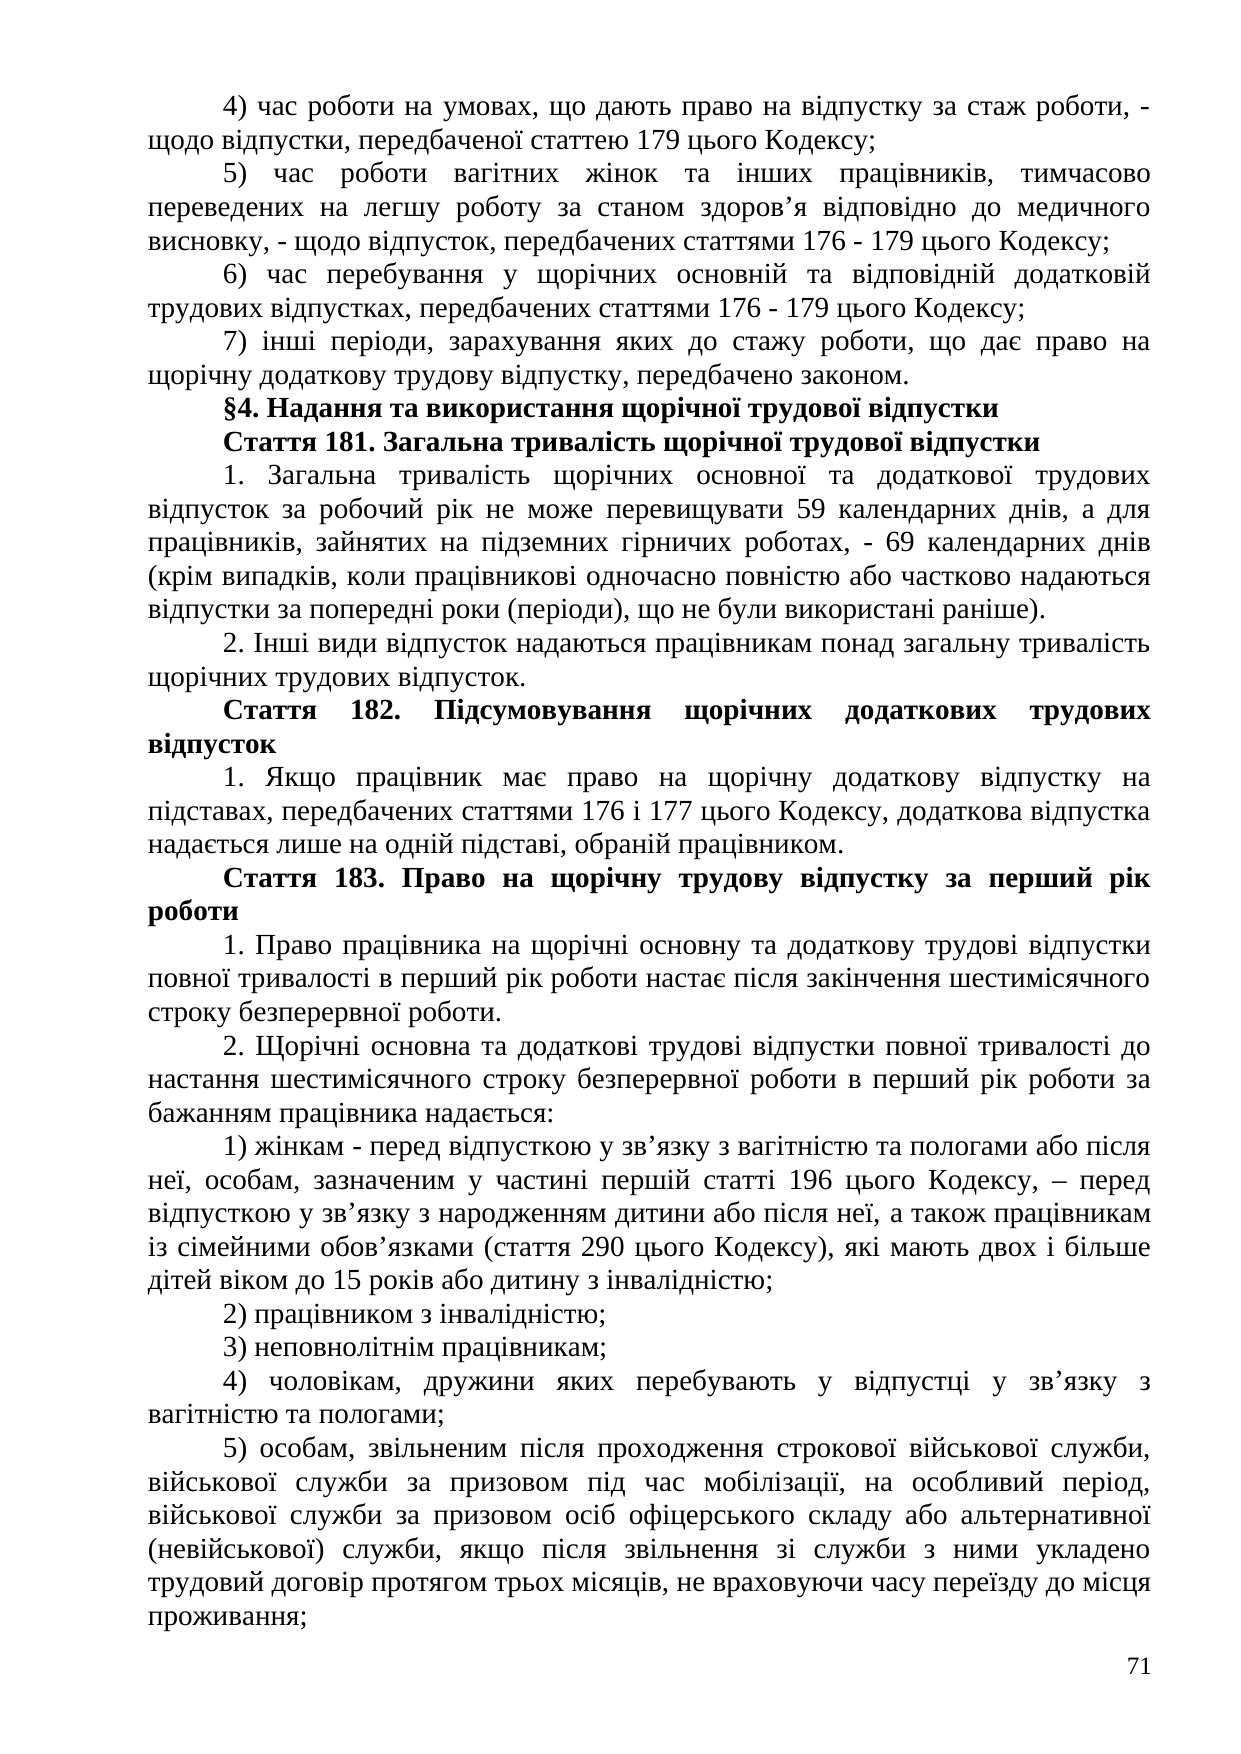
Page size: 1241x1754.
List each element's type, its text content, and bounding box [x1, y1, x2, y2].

text Стаття 183. Право на щорічну трудову відпустку за перший рік роботи [148, 860, 1152, 927]
text 6) час перебування у щорічних основній та відповідній додатковій трудових відпустках, передбачених статтями 176 - 179 цього Кодексу; [148, 256, 1152, 323]
text 2. Щорічні основна та додаткові трудові відпустки повної тривалості до настання шестимісячного строку безперервної роботи в перший рік роботи за бажанням працівника надається: [148, 1028, 1152, 1128]
text 3) неповнолітнім працівникам; [148, 1329, 1152, 1363]
text Стаття 182. Підсумовування щорічних додаткових трудових відпусток [148, 692, 1152, 759]
text 1) жінкам - перед відпусткою у зв’язку з вагітністю та пологами або після неї, особам, зазначеним у частині першій статті 196 цього Кодексу, – перед відпусткою у зв’язку з народженням дитини або після неї, а також працівникам із сімейними обов’язками (стаття 290 цього Кодексу), які мають двох і більше дітей віком до 15 років або дитину з інвалідністю; [148, 1128, 1152, 1296]
text 4) чоловікам, дружини яких перебувають у відпустці у зв’язку з вагітністю та пологами; [148, 1363, 1152, 1430]
text 5) час роботи вагітних жінок та інших працівників, тимчасово переведених на легшу роботу за станом здоров’я відповідно до медичного висновку, - щодо відпусток, передбачених статтями 176 - 179 цього Кодексу; [148, 156, 1152, 256]
text Стаття 181. Загальна тривалість щорічної трудової відпустки [148, 424, 1152, 457]
text 1. Якщо працівник має право на щорічну додаткову відпустку на підставах, передбачених статтями 176 і 177 цього Кодексу, додаткова відпустка надається лише на одній підставі, обраній працівником. [148, 759, 1152, 860]
text 1. Право працівника на щорічні основну та додаткову трудові відпустки повної тривалості в перший рік роботи настає після закінчення шестимісячного строку безперервної роботи. [148, 927, 1152, 1028]
text 5) особам, звільненим після проходження строкової військової служби, військової служби за призовом під час мобілізації, на особливий період, військової служби за призовом осіб офіцерського складу або альтернативної (невійськової) служби, якщо після звільнення зі служби з ними укладено трудовий договір протягом трьох місяців, не враховуючи часу переїзду до місця проживання; [148, 1430, 1152, 1631]
text 2) працівником з інвалідністю; [148, 1296, 1152, 1329]
text 4) час роботи на умовах, що дають право на відпустку за стаж роботи, - щодо відпустки, передбаченої статтею 179 цього Кодексу; [148, 88, 1152, 156]
text 7) інші періоди, зарахування яких до стажу роботи, що дає право на щорічну додаткову трудову відпустку, передбачено законом. [148, 323, 1152, 390]
text §4. Надання та використання щорічної трудової відпустки [148, 390, 1152, 424]
text 1. Загальна тривалість щорічних основної та додаткової трудових відпусток за робочий рік не може перевищувати 59 календарних днів, а для працівників, зайнятих на підземних гірничих роботах, - 69 календарних днів (крім випадків, коли працівникові одночасно повністю або частково надаються відпустки за попередні роки (періоди), що не були використані раніше). [148, 457, 1152, 625]
text 2. Інші види відпусток надаються працівникам понад загальну тривалість щорічних трудових відпусток. [148, 625, 1152, 692]
